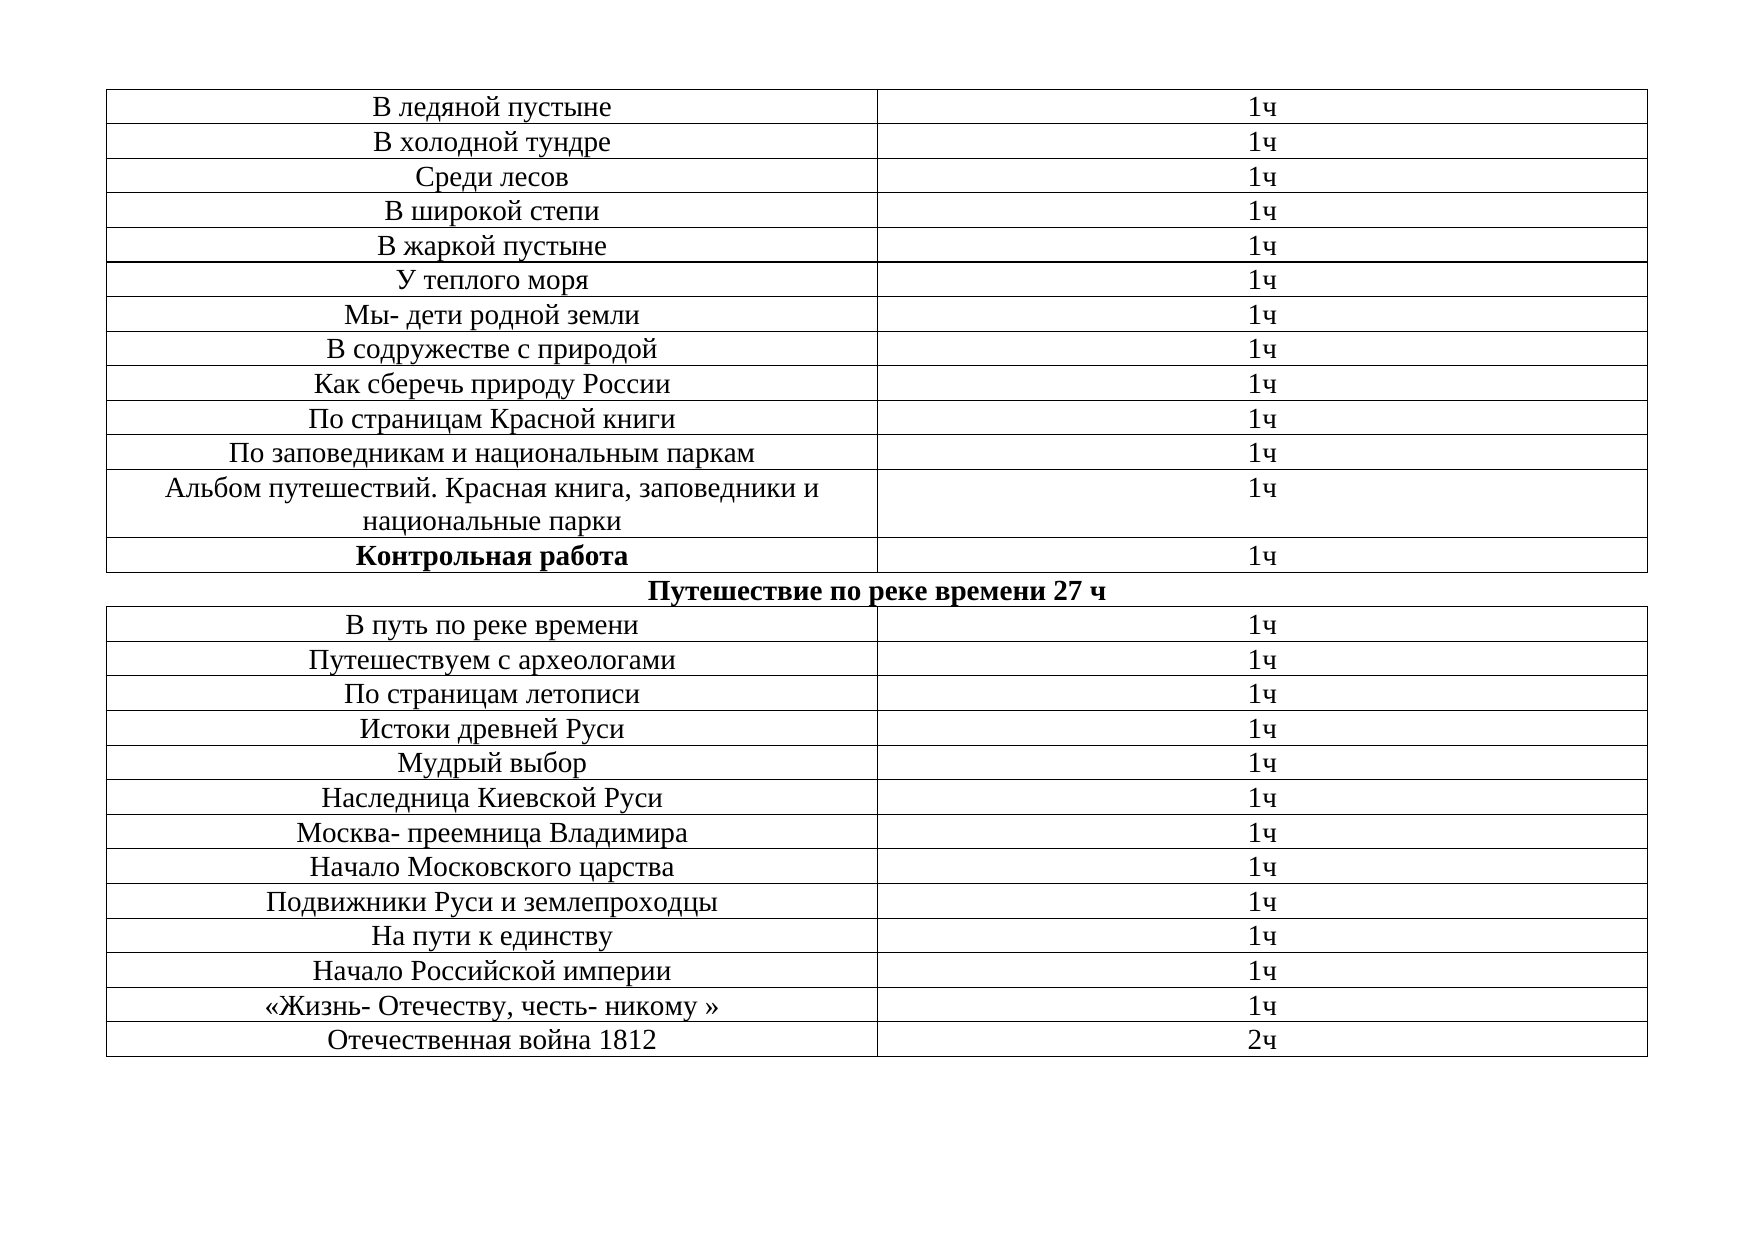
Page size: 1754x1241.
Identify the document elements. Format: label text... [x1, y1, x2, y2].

table_cell Как сберечь природу России [107, 366, 877, 400]
table_cell 1ч [878, 228, 1647, 261]
table_cell Мы- дети родной земли [107, 297, 877, 331]
table_cell На пути к единству [107, 919, 877, 952]
table_cell 1ч [878, 746, 1647, 779]
table_cell 1ч [878, 780, 1647, 814]
table_cell 1ч [878, 401, 1647, 434]
table_cell Контрольная работа [107, 538, 877, 572]
table_cell По страницам летописи [107, 676, 877, 710]
table_cell В холодной тундре [107, 124, 877, 158]
table_cell Начало Российской империи [107, 953, 877, 987]
table_cell По страницам Красной книги [107, 401, 877, 434]
table_cell 1ч [878, 538, 1647, 572]
table_cell 1ч [878, 953, 1647, 987]
table_cell 1ч [878, 919, 1647, 952]
table_cell 1ч [878, 470, 1647, 537]
table_cell 1ч [878, 884, 1647, 917]
table_cell 1ч [878, 849, 1647, 883]
table_cell 1ч [878, 124, 1647, 158]
table_cell В широкой степи [107, 193, 877, 227]
table_cell 1ч [878, 642, 1647, 675]
table_cell 1ч [878, 193, 1647, 227]
table_cell Истоки древней Руси [107, 711, 877, 744]
table_cell По заповедникам и национальным паркам [107, 435, 877, 469]
table_header 1ч [878, 607, 1647, 641]
table_cell Среди лесов [107, 159, 877, 192]
table_cell У теплого моря [107, 263, 877, 296]
table_cell В содружестве с природой [107, 332, 877, 365]
table_cell 1ч [878, 815, 1647, 848]
table_cell Подвижники Руси и землепроходцы [107, 884, 877, 917]
table_cell 1ч [878, 297, 1647, 331]
table_cell Альбом путешествий. Красная книга, заповедники и национальные парки [107, 470, 877, 537]
table_cell Путешествуем с археологами [107, 642, 877, 675]
table_cell 1ч [878, 159, 1647, 192]
table_cell 1ч [878, 90, 1647, 123]
table_cell 1ч [878, 988, 1647, 1021]
table_cell 1ч [878, 676, 1647, 710]
table_cell 1ч [878, 263, 1647, 296]
table_cell 2ч [878, 1022, 1647, 1056]
table_cell 1ч [878, 366, 1647, 400]
table_cell «Жизнь- Отечеству, честь- никому » [107, 988, 877, 1021]
table_cell Начало Московского царства [107, 849, 877, 883]
table_header В путь по реке времени [107, 607, 877, 641]
table_cell 1ч [878, 711, 1647, 744]
table_cell Москва- преемница Владимира [107, 815, 877, 848]
table_cell 1ч [878, 435, 1647, 469]
text Путешествие по реке времени 27 ч [118, 573, 1636, 606]
table_cell В жаркой пустыне [107, 228, 877, 261]
table_cell 1ч [878, 332, 1647, 365]
table_cell В ледяной пустыне [107, 90, 877, 123]
table_cell Отечественная война 1812 [107, 1022, 877, 1056]
table_cell Мудрый выбор [107, 746, 877, 779]
table_cell Наследница Киевской Руси [107, 780, 877, 814]
